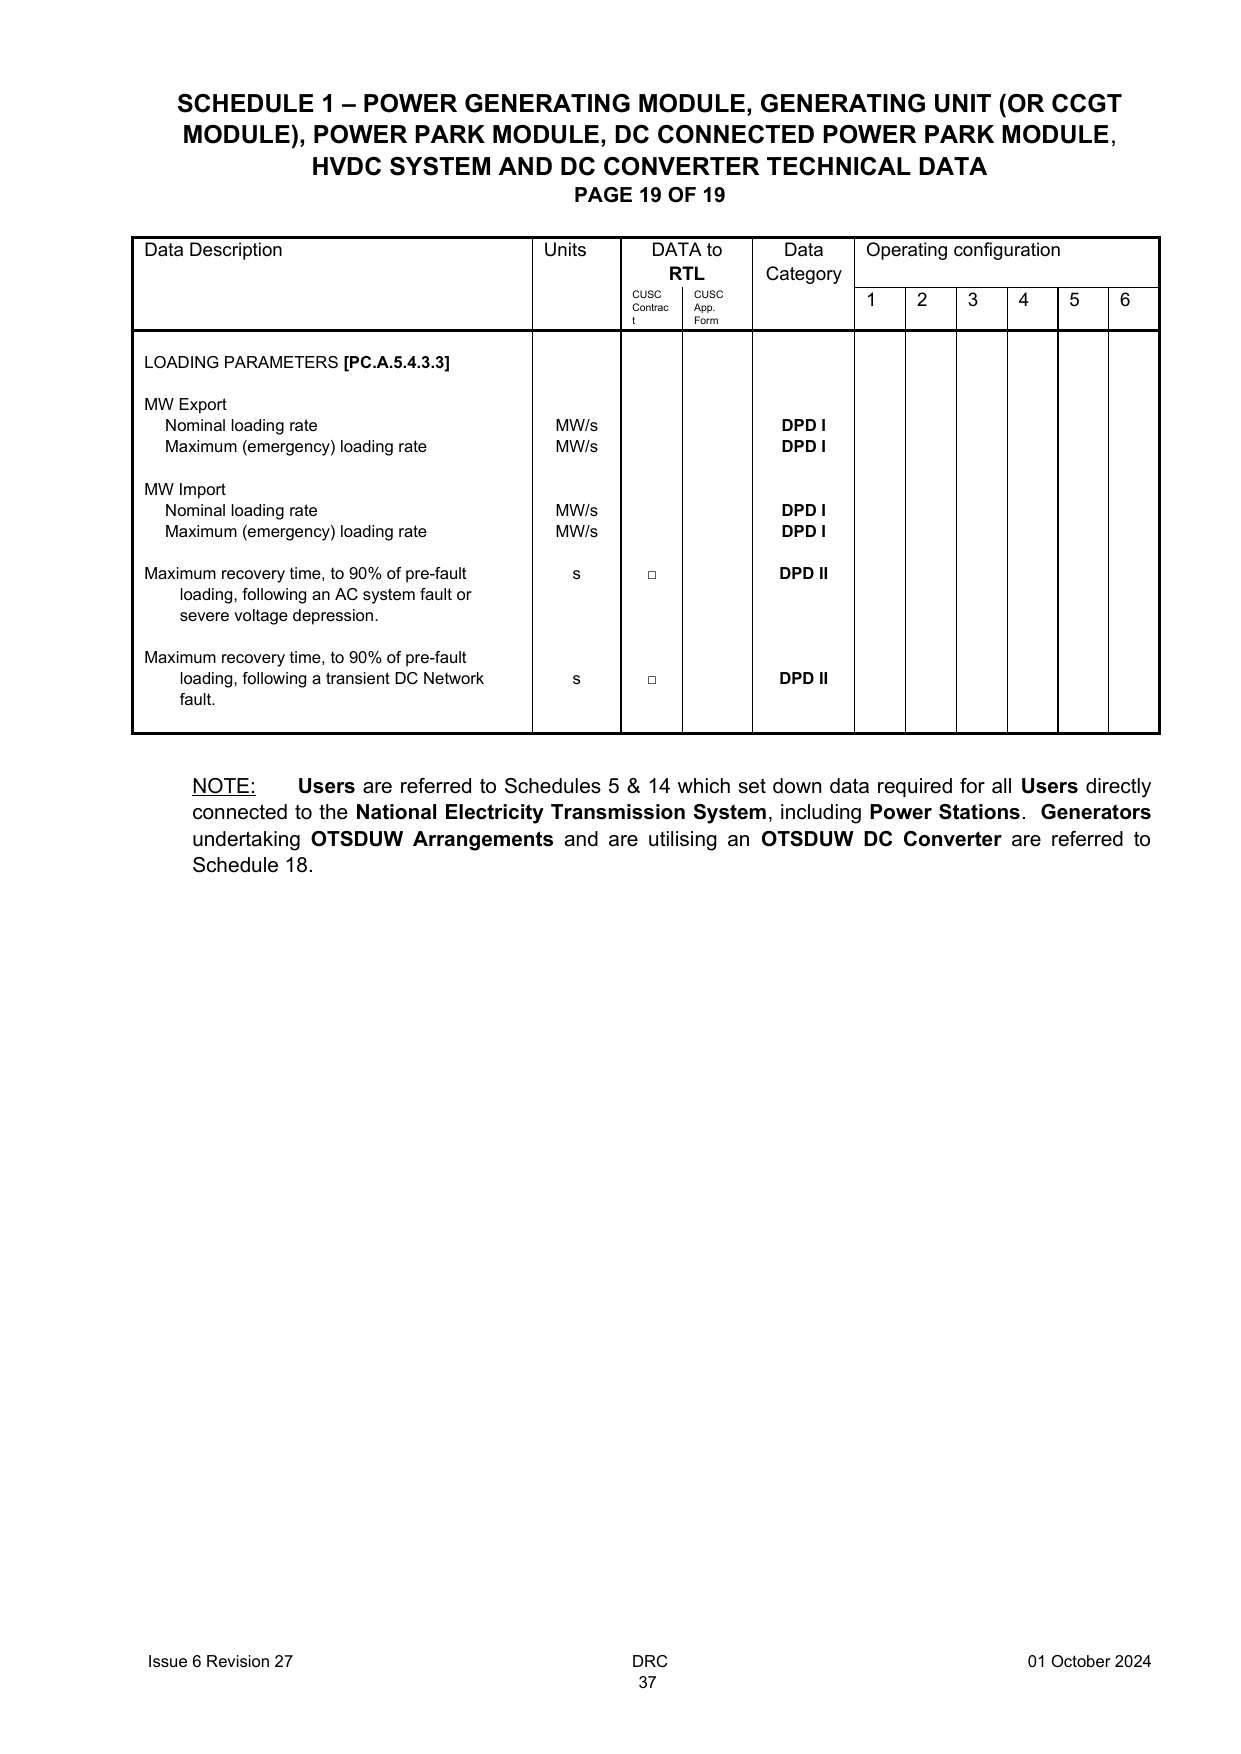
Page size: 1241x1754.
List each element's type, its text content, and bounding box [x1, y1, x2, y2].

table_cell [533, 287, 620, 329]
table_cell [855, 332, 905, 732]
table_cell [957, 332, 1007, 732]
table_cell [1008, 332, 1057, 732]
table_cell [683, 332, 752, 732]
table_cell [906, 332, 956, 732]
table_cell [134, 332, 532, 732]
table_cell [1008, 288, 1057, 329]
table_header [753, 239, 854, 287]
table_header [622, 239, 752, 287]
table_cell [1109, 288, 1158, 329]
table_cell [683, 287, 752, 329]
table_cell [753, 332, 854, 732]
text NOTE: Users are referred to Schedules 5 & 14 which set down data required for all Users directly connected to the National Electricity Transmission System, including Power Stations. Generators undertaking OTSDUW Arrangements and are utilising an OTSDUW DC Converter are referred to Schedule 18. [192, 774, 1152, 877]
text SCHEDULE 1 – POWER GENERATING MODULE, GENERATING UNIT (OR CCGT MODULE), POWER PARK MODULE, DC CONNECTED POWER PARK MODULE, HVDC SYSTEM AND DC CONVERTER TECHNICAL DATA [148, 89, 1152, 181]
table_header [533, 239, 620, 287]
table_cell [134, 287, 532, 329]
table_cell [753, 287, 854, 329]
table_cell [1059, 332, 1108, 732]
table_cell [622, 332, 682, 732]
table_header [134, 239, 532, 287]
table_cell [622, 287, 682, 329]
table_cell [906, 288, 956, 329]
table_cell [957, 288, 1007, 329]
text PAGE 19 OF 19 [148, 183, 1152, 207]
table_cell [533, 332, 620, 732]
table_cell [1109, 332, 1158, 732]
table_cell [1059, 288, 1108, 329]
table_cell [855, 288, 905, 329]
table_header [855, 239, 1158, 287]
